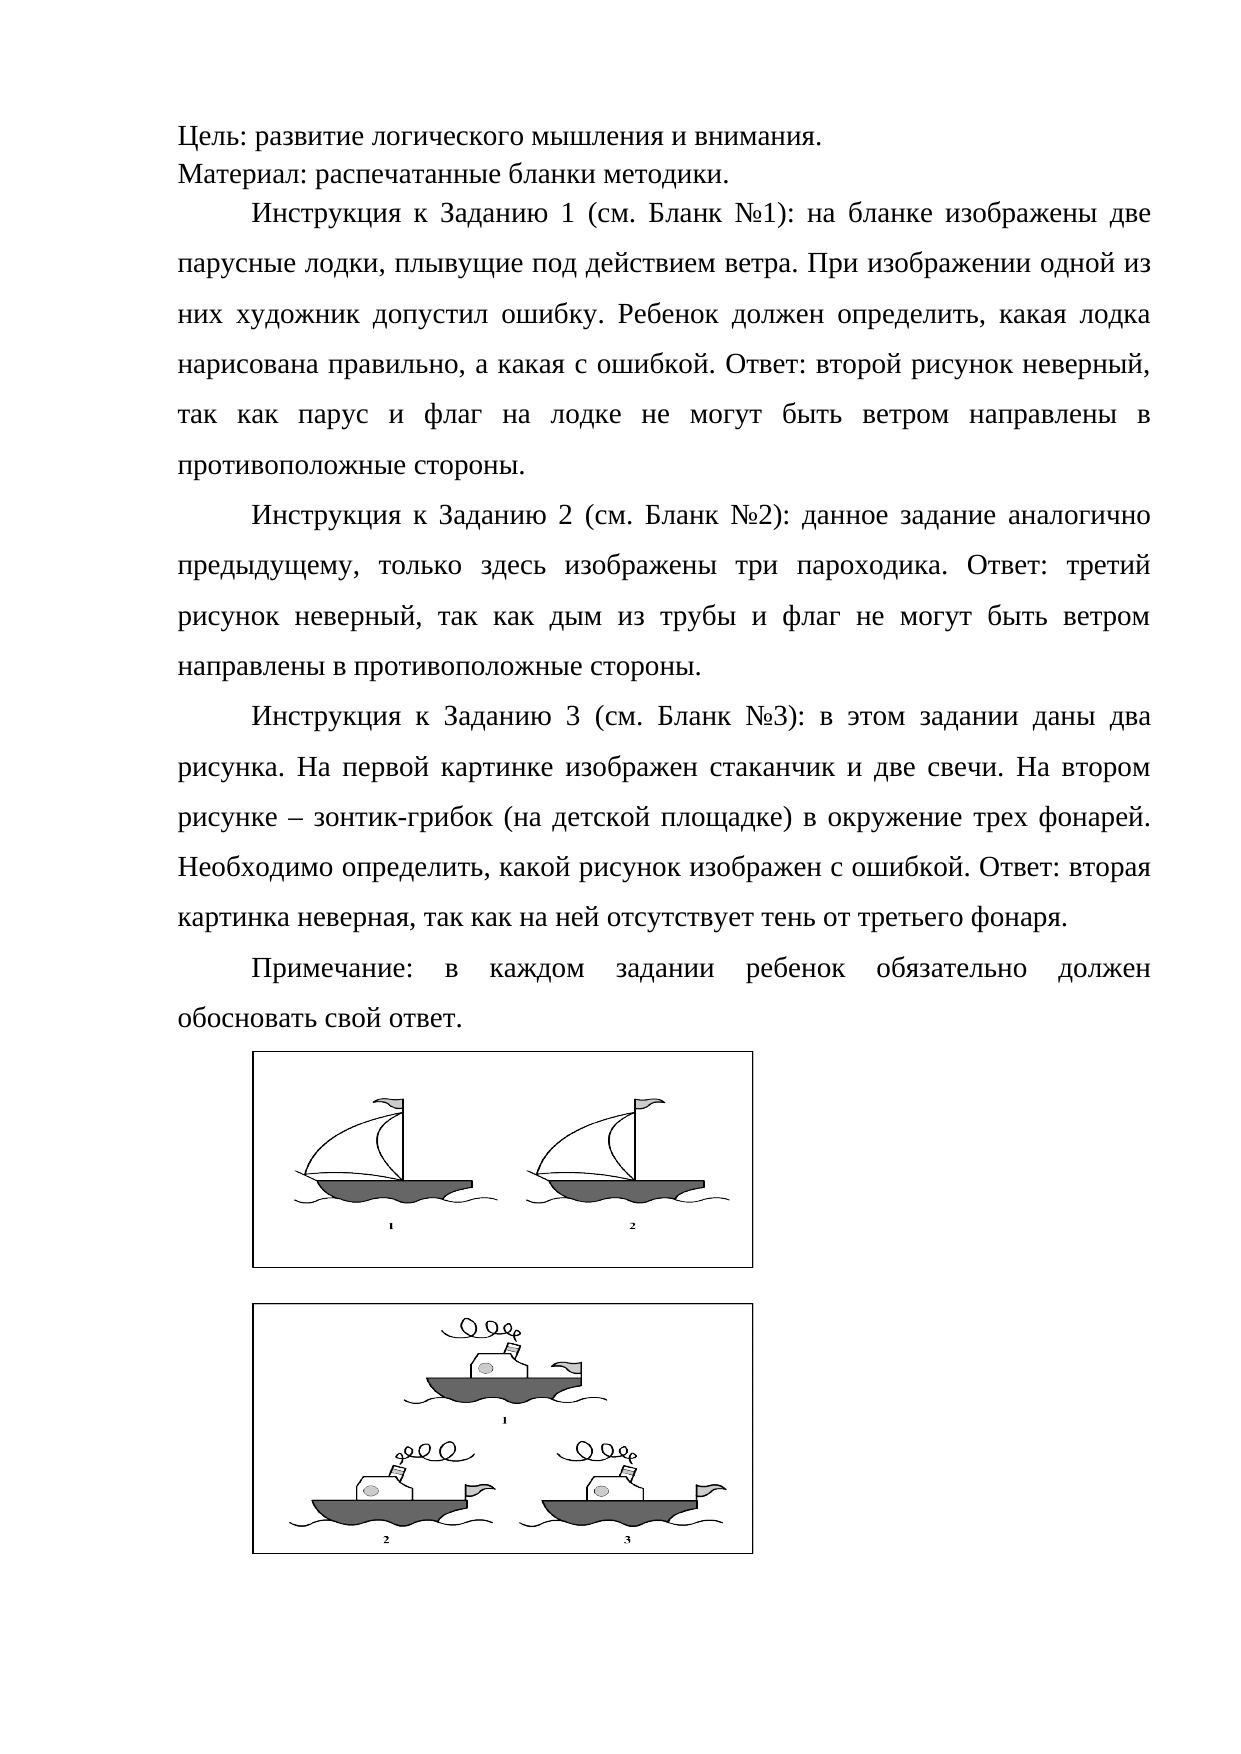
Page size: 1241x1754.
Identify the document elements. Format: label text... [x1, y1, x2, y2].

text Цель: развитие логического мышления и внимания. [177, 118, 1152, 152]
text Инструкция к Заданию 3 (см. Бланк №3): в этом задании даны два рисунка. На первой картинке изображен стаканчик и две свечи. На втором рисунке – зонтик-грибок (на детской площадке) в окружение трех фонарей. Необходимо определить, какой рисунок изображен с ошибкой. Ответ: вторая картинка неверная, так как на ней отсутствует тень от третьего фонаря. [177, 698, 1152, 933]
text Инструкция к Заданию 1 (см. Бланк №1): на бланке изображены две парусные лодки, плывущие под действием ветра. При изображении одной из них художник допустил ошибку. Ребенок должен определить, какая лодка нарисована правильно, а какая с ошибкой. Ответ: второй рисунок неверный, так как парус и флаг на лодке не могут быть ветром направлены в противоположные стороны. [177, 195, 1152, 480]
picture [251, 1302, 754, 1554]
picture [251, 1050, 754, 1268]
text Примечание: в каждом задании ребенок обязательно должен обосновать свой ответ. [177, 950, 1152, 1034]
text Инструкция к Заданию 2 (см. Бланк №2): данное задание аналогично предыдущему, только здесь изображены три пароходика. Ответ: третий рисунок неверный, так как дым из трубы и флаг не могут быть ветром направлены в противоположные стороны. [177, 497, 1152, 682]
text Материал: распечатанные бланки методики. [177, 157, 1152, 190]
